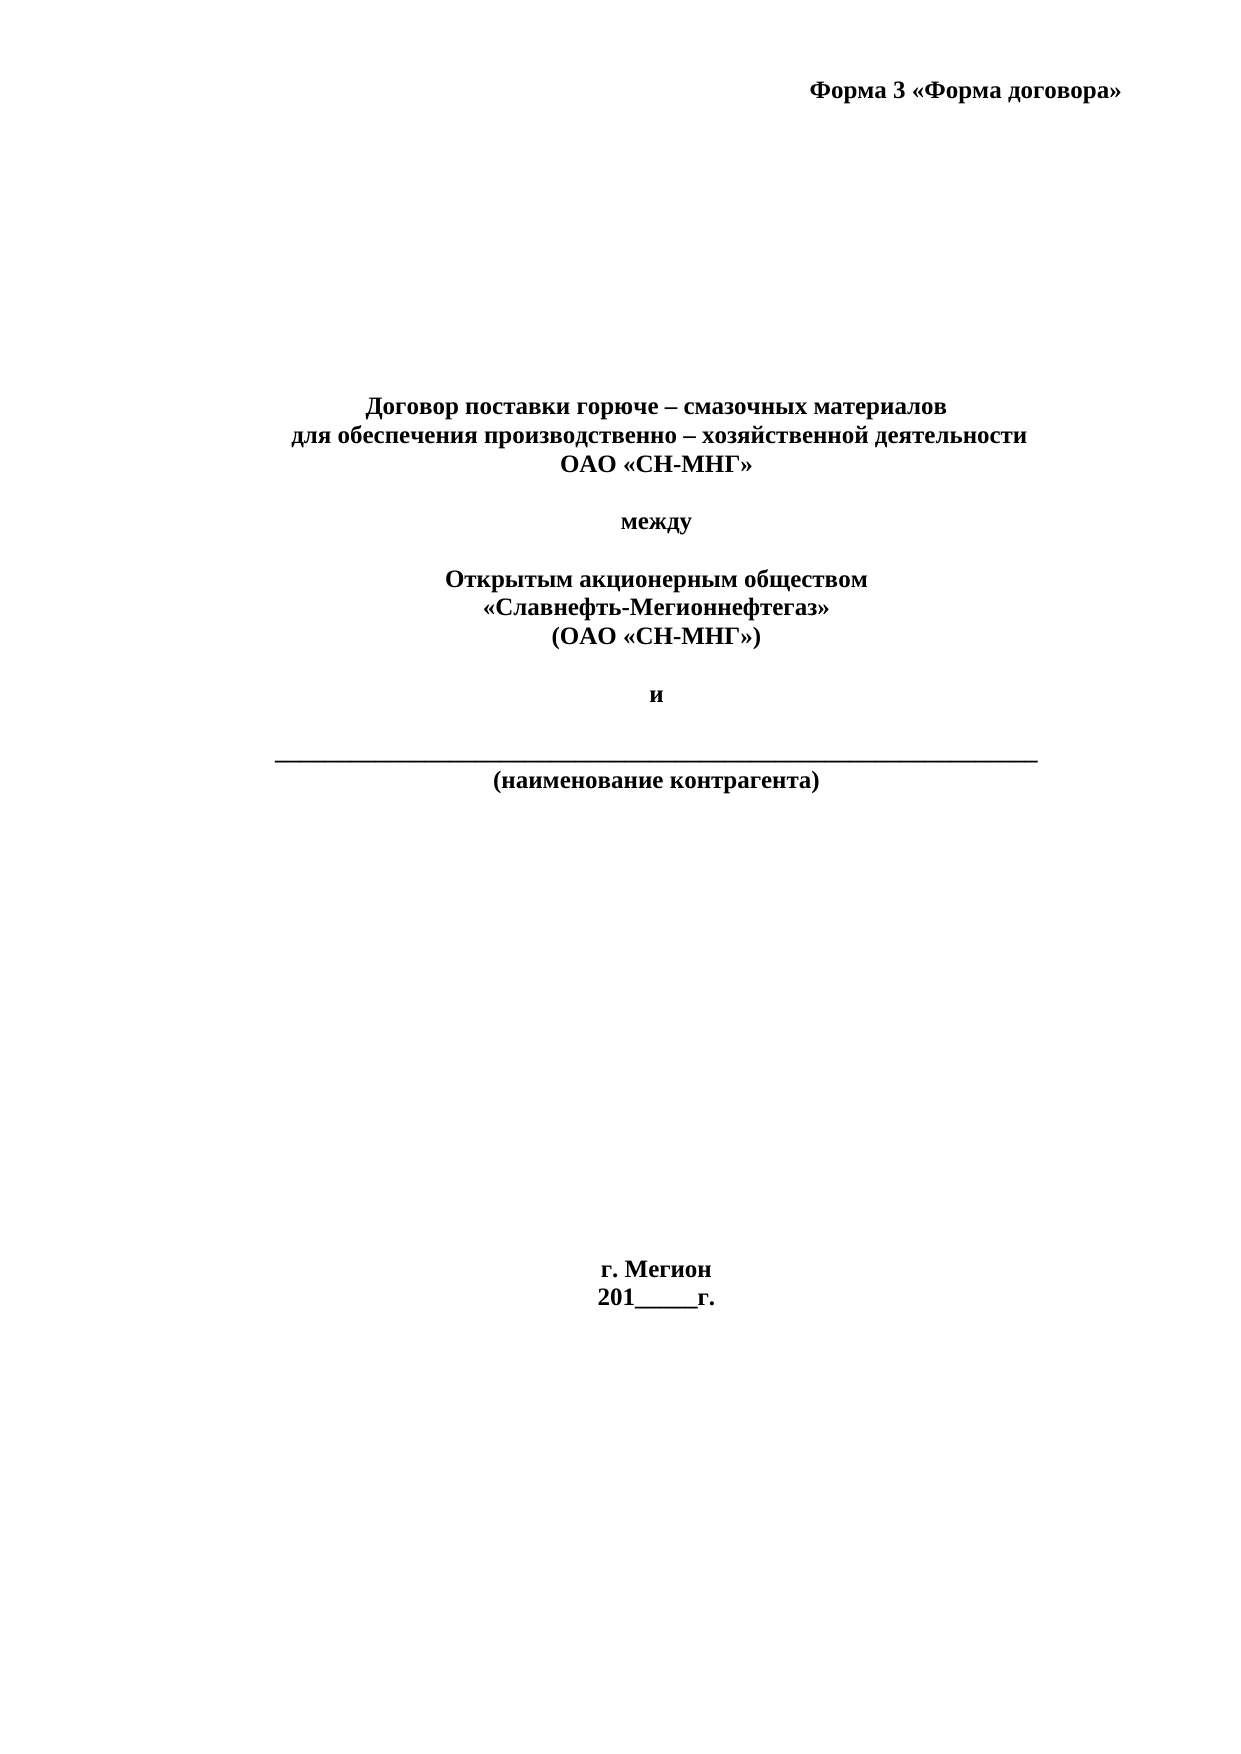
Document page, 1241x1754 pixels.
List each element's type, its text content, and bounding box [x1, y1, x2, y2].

text между [131, 506, 1181, 535]
text «Славнефть-Мегионнефтегаз» [131, 592, 1181, 621]
text г. Мегион [131, 1254, 1181, 1282]
text (ОАО «СН-МНГ») [131, 621, 1181, 650]
text Форма 3 «Форма договора» [131, 75, 1181, 104]
text ОАО «СН-МНГ» [131, 449, 1181, 477]
text 201_____г. [131, 1282, 1181, 1311]
text и [131, 679, 1181, 707]
text Договор поставки горюче – смазочных материалов [131, 391, 1181, 420]
text для обеспечения производственно – хозяйственной деятельности [131, 420, 1181, 449]
text (наименование контрагента) [131, 765, 1181, 794]
text Открытым акционерным обществом [131, 564, 1181, 592]
text _____________________________________________________________ [131, 736, 1181, 765]
